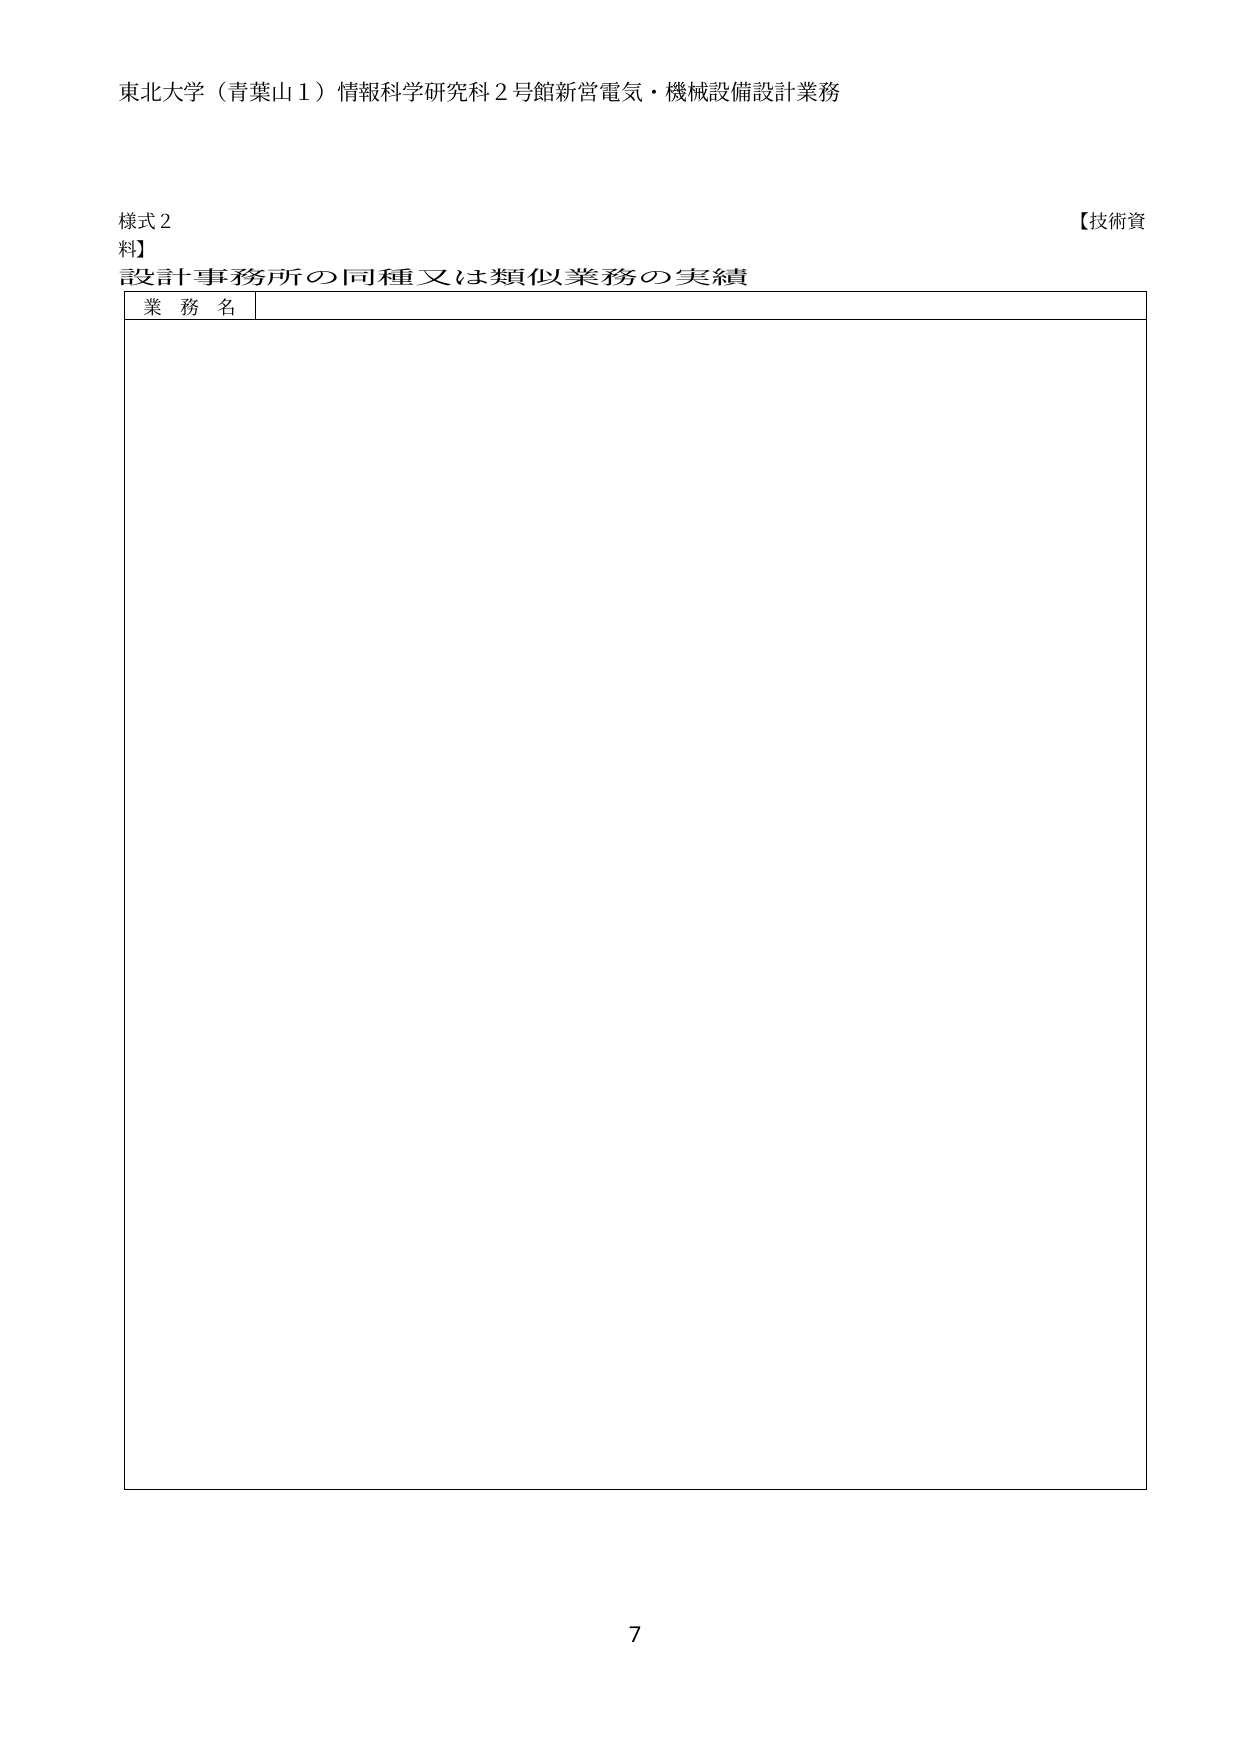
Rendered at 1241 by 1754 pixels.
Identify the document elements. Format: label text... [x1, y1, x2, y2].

text 設計事務所の同種又は類似業務の実績 [118, 262, 1152, 291]
text 様式２ 【技術資料】 [118, 206, 1152, 262]
table_header [256, 292, 1146, 319]
table_cell [125, 320, 1146, 1489]
table_header 業 務 名 [125, 292, 255, 319]
